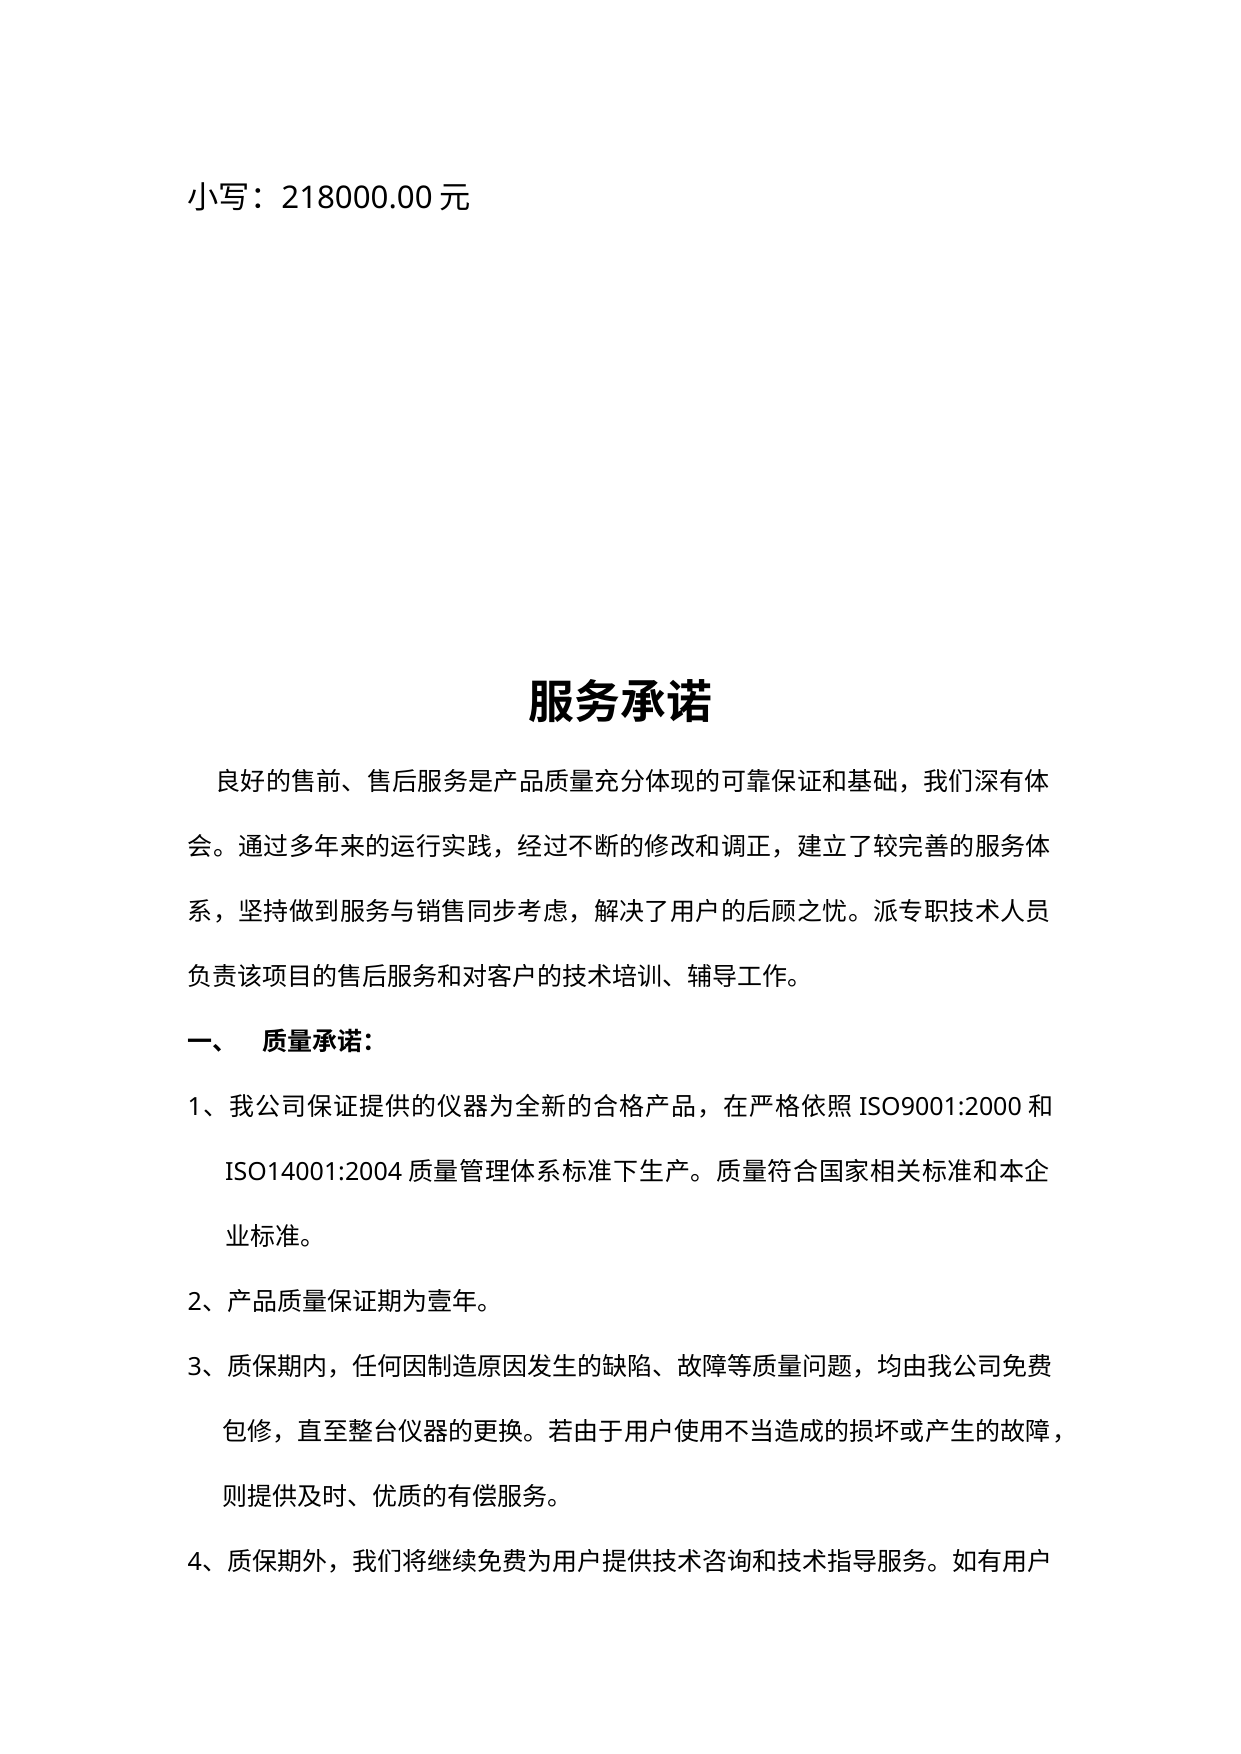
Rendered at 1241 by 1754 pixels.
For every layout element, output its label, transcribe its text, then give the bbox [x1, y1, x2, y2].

text 小写：218000.00元 [187, 162, 1053, 227]
list 质量承诺： [187, 1007, 1053, 1072]
text 2、产品质量保证期为壹年。 [187, 1267, 1053, 1332]
text 1、我公司保证提供的仪器为全新的合格产品，在严格依照ISO9001:2000和ISO14001:2004质量管理体系标准下生产。质量符合国家相关标准和本企业标准。 [187, 1072, 1053, 1267]
text 良好的售前、售后服务是产品质量充分体现的可靠保证和基础，我们深有体会。通过多年来的运行实践，经过不断的修改和调正，建立了较完善的服务体系，坚持做到服务与销售同步考虑，解决了用户的后顾之忧。派专职技术人员负责该项目的售后服务和对客户的技术培训、辅导工作。 [187, 747, 1053, 1007]
text 服务承诺 [187, 649, 1053, 747]
text 3、质保期内，任何因制造原因发生的缺陷、故障等质量问题，均由我公司免费包修，直至整台仪器的更换。若由于用户使用不当造成的损坏或产生的故障，则提供及时、优质的有偿服务。 [187, 1332, 1053, 1527]
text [187, 1527, 1053, 1592]
